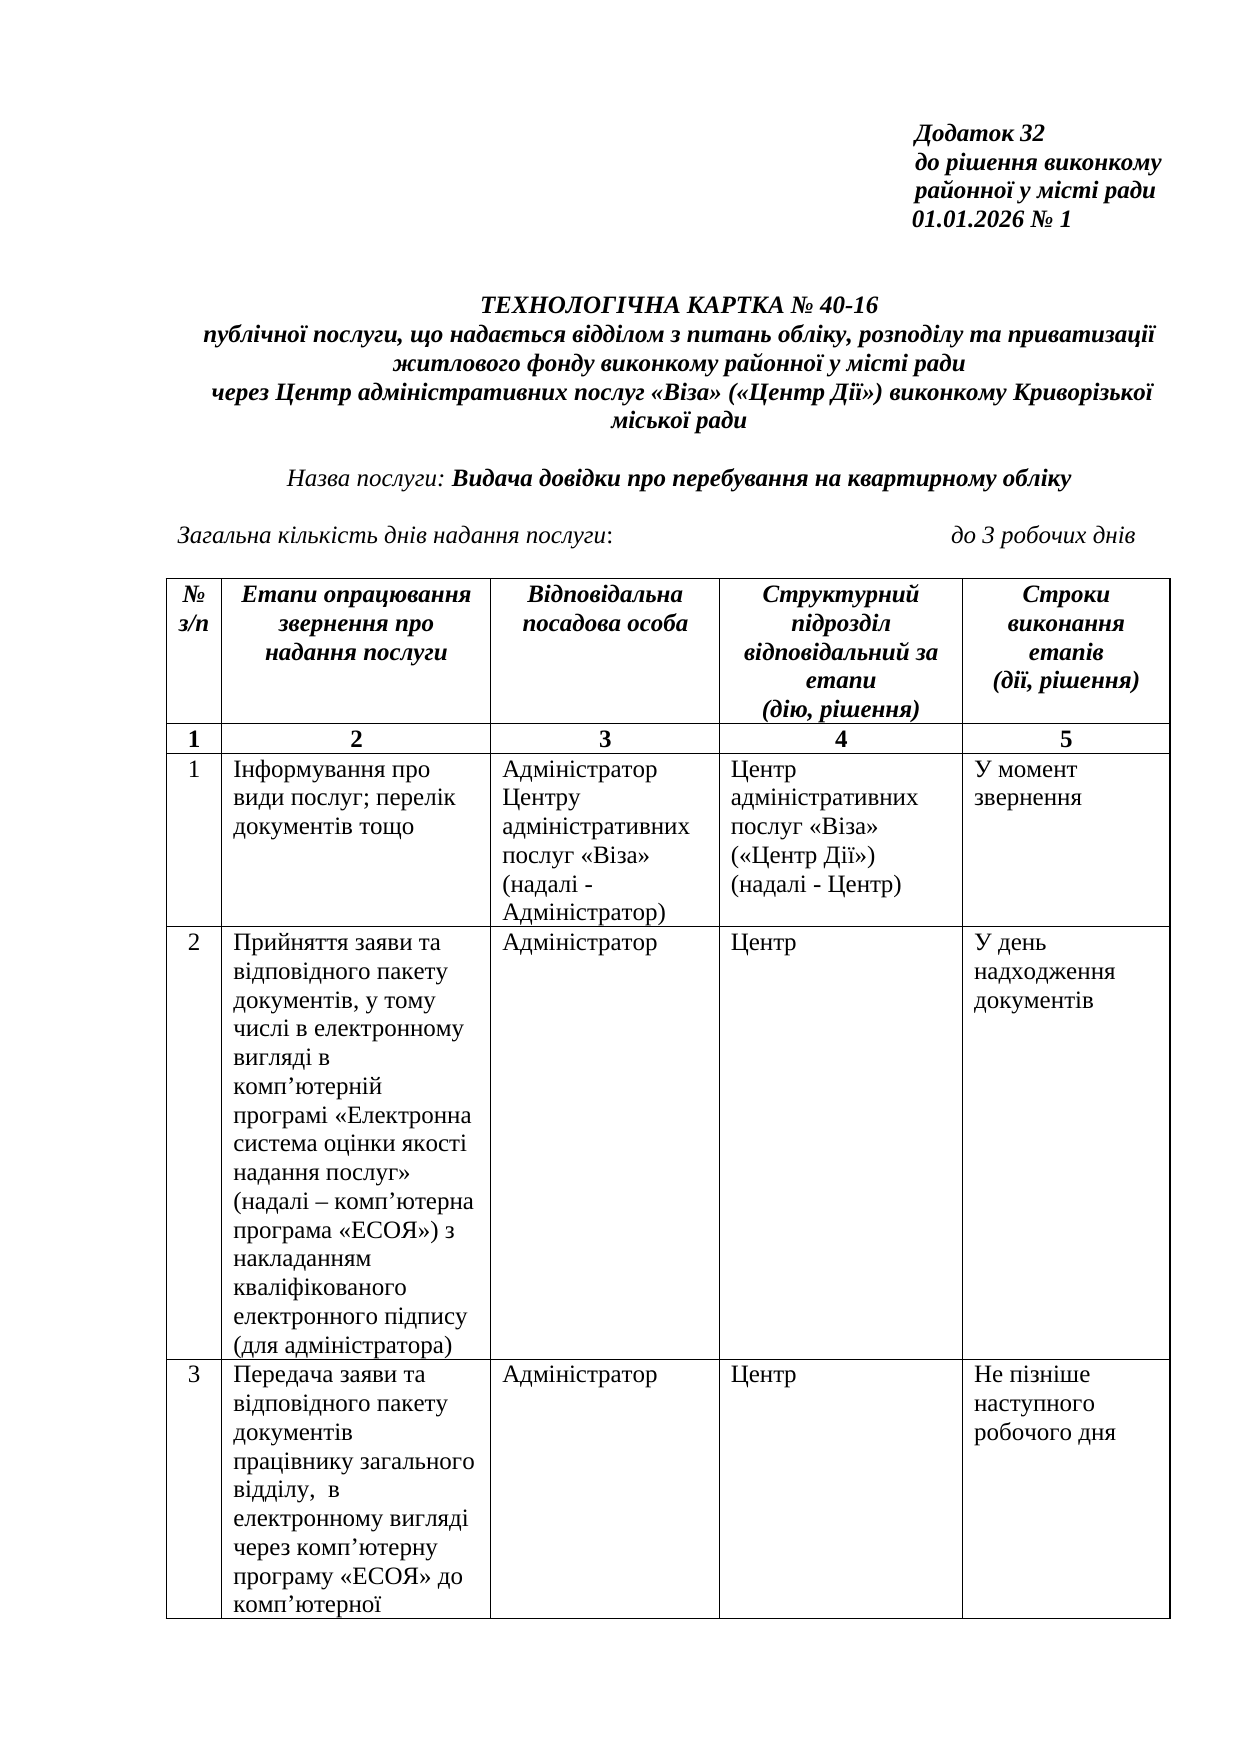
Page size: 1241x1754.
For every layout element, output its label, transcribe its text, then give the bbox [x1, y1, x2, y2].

table_cell Адміністратор Центру адміністративних послуг «Віза» (надалі - Адміністратор) [491, 754, 719, 926]
table_cell У момент звернення [963, 754, 1169, 926]
table_cell Центр [720, 927, 962, 1358]
table_cell Центр адміністративних послуг «Віза» («Центр Дії») (надалі - Центр) [720, 754, 962, 926]
text районної у місті ради [915, 176, 1181, 204]
table_cell 1 [167, 724, 221, 753]
table_header Відповідальна посадова особа [491, 579, 719, 723]
table_cell 2 [167, 927, 221, 1358]
text Загальна кількість днів надання послуги: до 3 робочих днів [177, 521, 1181, 549]
text ТЕХНОЛОГІЧНА КАРТКА № 40-16 [177, 291, 1181, 319]
table_cell Адміністратор [491, 1360, 719, 1618]
table_cell 2 [222, 724, 490, 753]
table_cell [222, 1360, 490, 1618]
table_header № з/п [167, 579, 221, 723]
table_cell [963, 1360, 1169, 1618]
table_header Структурний підрозділ відповідальний за етапи (дію, рішення) [720, 579, 962, 723]
text через Центр адміністративних послуг «Віза» («Центр Дії») виконкому Криворізької міської ради [177, 377, 1181, 434]
text публічної послуги, що надається відділом з питань обліку, розподілу та приватизації житлового фонду виконкому районної у місті ради [177, 319, 1181, 377]
table_cell 4 [720, 724, 962, 753]
table_header Етапи опрацювання звернення про надання послуги [222, 579, 490, 723]
table_cell 5 [963, 724, 1169, 753]
table_cell Прийняття заяви та відповідного пакету документів, у тому числі в електронному вигляді в комп’ютерній програмі «Електронна система оцінки якості надання послуг» (надалі – комп’ютерна програма «ЕСОЯ») з накладанням кваліфікованого електронного підпису (для адміністратора) [222, 927, 490, 1358]
text Назва послуги: Видача довідки про перебування на квартирному обліку [177, 463, 1181, 492]
table_cell 3 [167, 1360, 221, 1618]
text 01.01.2026 № 1 [177, 204, 1181, 233]
text Додаток 32 [915, 118, 1181, 147]
table_cell 3 [491, 724, 719, 753]
table_header Строки виконання етапів (дії, рішення) [963, 579, 1169, 723]
table_cell Адміністратор [491, 927, 719, 1358]
text до рішення виконкому [915, 147, 1181, 176]
table_cell У день надходження документів [963, 927, 1169, 1358]
table_cell 1 [167, 754, 221, 926]
table_cell Центр [720, 1360, 962, 1618]
table_cell Інформування про види послуг; перелік документів тощо [222, 754, 490, 926]
